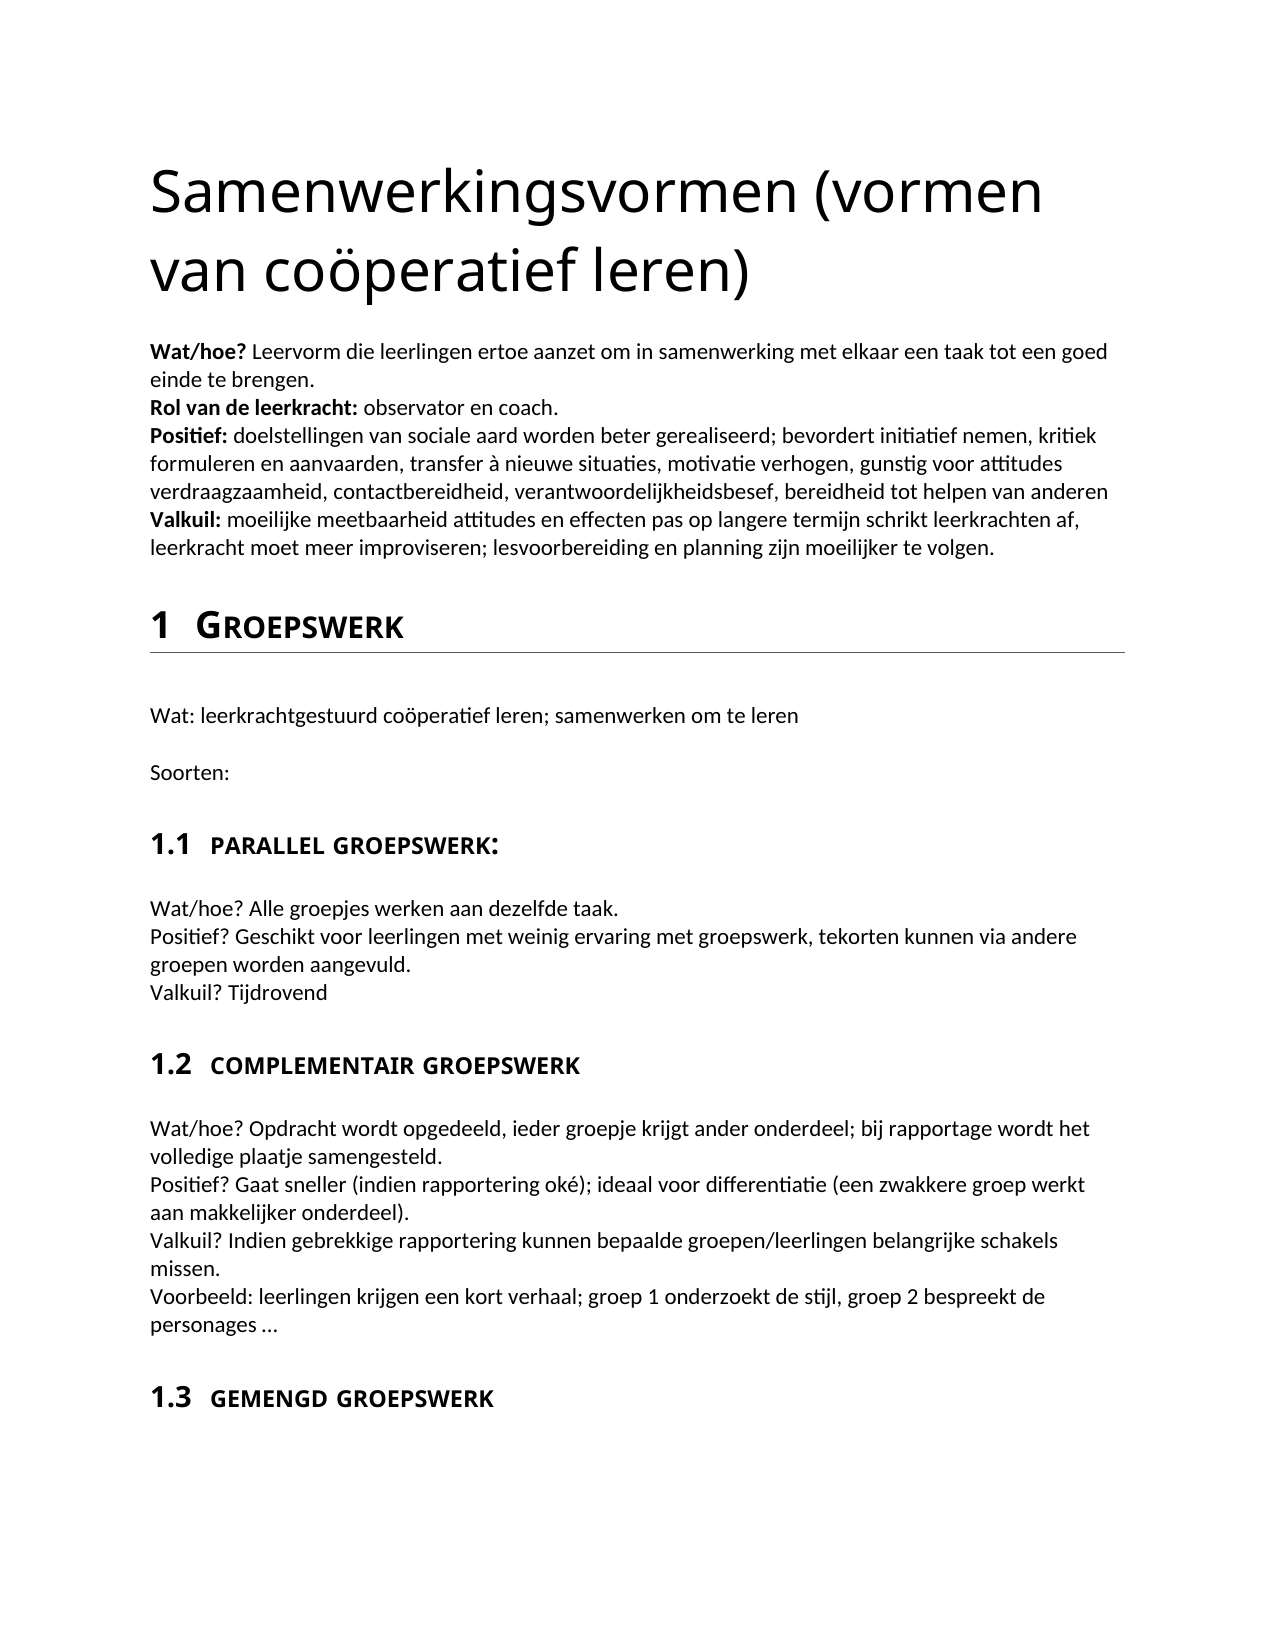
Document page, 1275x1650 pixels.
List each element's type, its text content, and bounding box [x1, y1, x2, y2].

text Wat/hoe? Leervorm die leerlingen ertoe aanzet om in samenwerking met elkaar een taak tot een goed einde te brengen. [150, 337, 1125, 393]
subtitle parallel groepswerk: [150, 823, 1125, 863]
text Wat: leerkrachtgestuurd coöperatief leren; samenwerken om te leren [150, 702, 1125, 729]
text Positief: doelstellingen van sociale aard worden beter gerealiseerd; bevordert initiatief nemen, kritiek formuleren en aanvaarden, transfer à nieuwe situaties, motivatie verhogen, gunstig voor attitudes verdraagzaamheid, contactbereidheid, verantwoordelijkheidsbesef, bereidheid tot helpen van anderen [150, 421, 1125, 505]
subtitle Groepswerk [150, 599, 1125, 652]
text Valkuil: moeilijke meetbaarheid attitudes en effecten pas op langere termijn schrikt leerkrachten af, leerkracht moet meer improviseren; lesvoorbereiding en planning zijn moeilijker te volgen. [150, 505, 1125, 561]
text Voorbeeld: leerlingen krijgen een kort verhaal; groep 1 onderzoekt de stijl, groep 2 bespreekt de personages … [150, 1282, 1125, 1338]
text Wat/hoe? Alle groepjes werken aan dezelfde taak. [150, 894, 1125, 922]
text Valkuil? Tijdrovend [150, 978, 1125, 1006]
text Valkuil? Indien gebrekkige rapportering kunnen bepaalde groepen/leerlingen belangrijke schakels missen. [150, 1226, 1125, 1282]
text Rol van de leerkracht: observator en coach. [150, 393, 1125, 421]
text Wat/hoe? Opdracht wordt opgedeeld, ieder groepje krijgt ander onderdeel; bij rapportage wordt het volledige plaatje samengesteld. [150, 1114, 1125, 1170]
subtitle complementair groepswerk [150, 1043, 1125, 1083]
text Positief? Geschikt voor leerlingen met weinig ervaring met groepswerk, tekorten kunnen via andere groepen worden aangevuld. [150, 922, 1125, 978]
subtitle gemengd groepswerk [150, 1376, 1125, 1416]
text Positief? Gaat sneller (indien rapportering oké); ideaal voor differentiatie (een zwakkere groep werkt aan makkelijker onderdeel). [150, 1170, 1125, 1226]
title Samenwerkingsvormen (vormen van coöperatief leren) [150, 150, 1125, 309]
text Soorten: [150, 758, 1125, 786]
